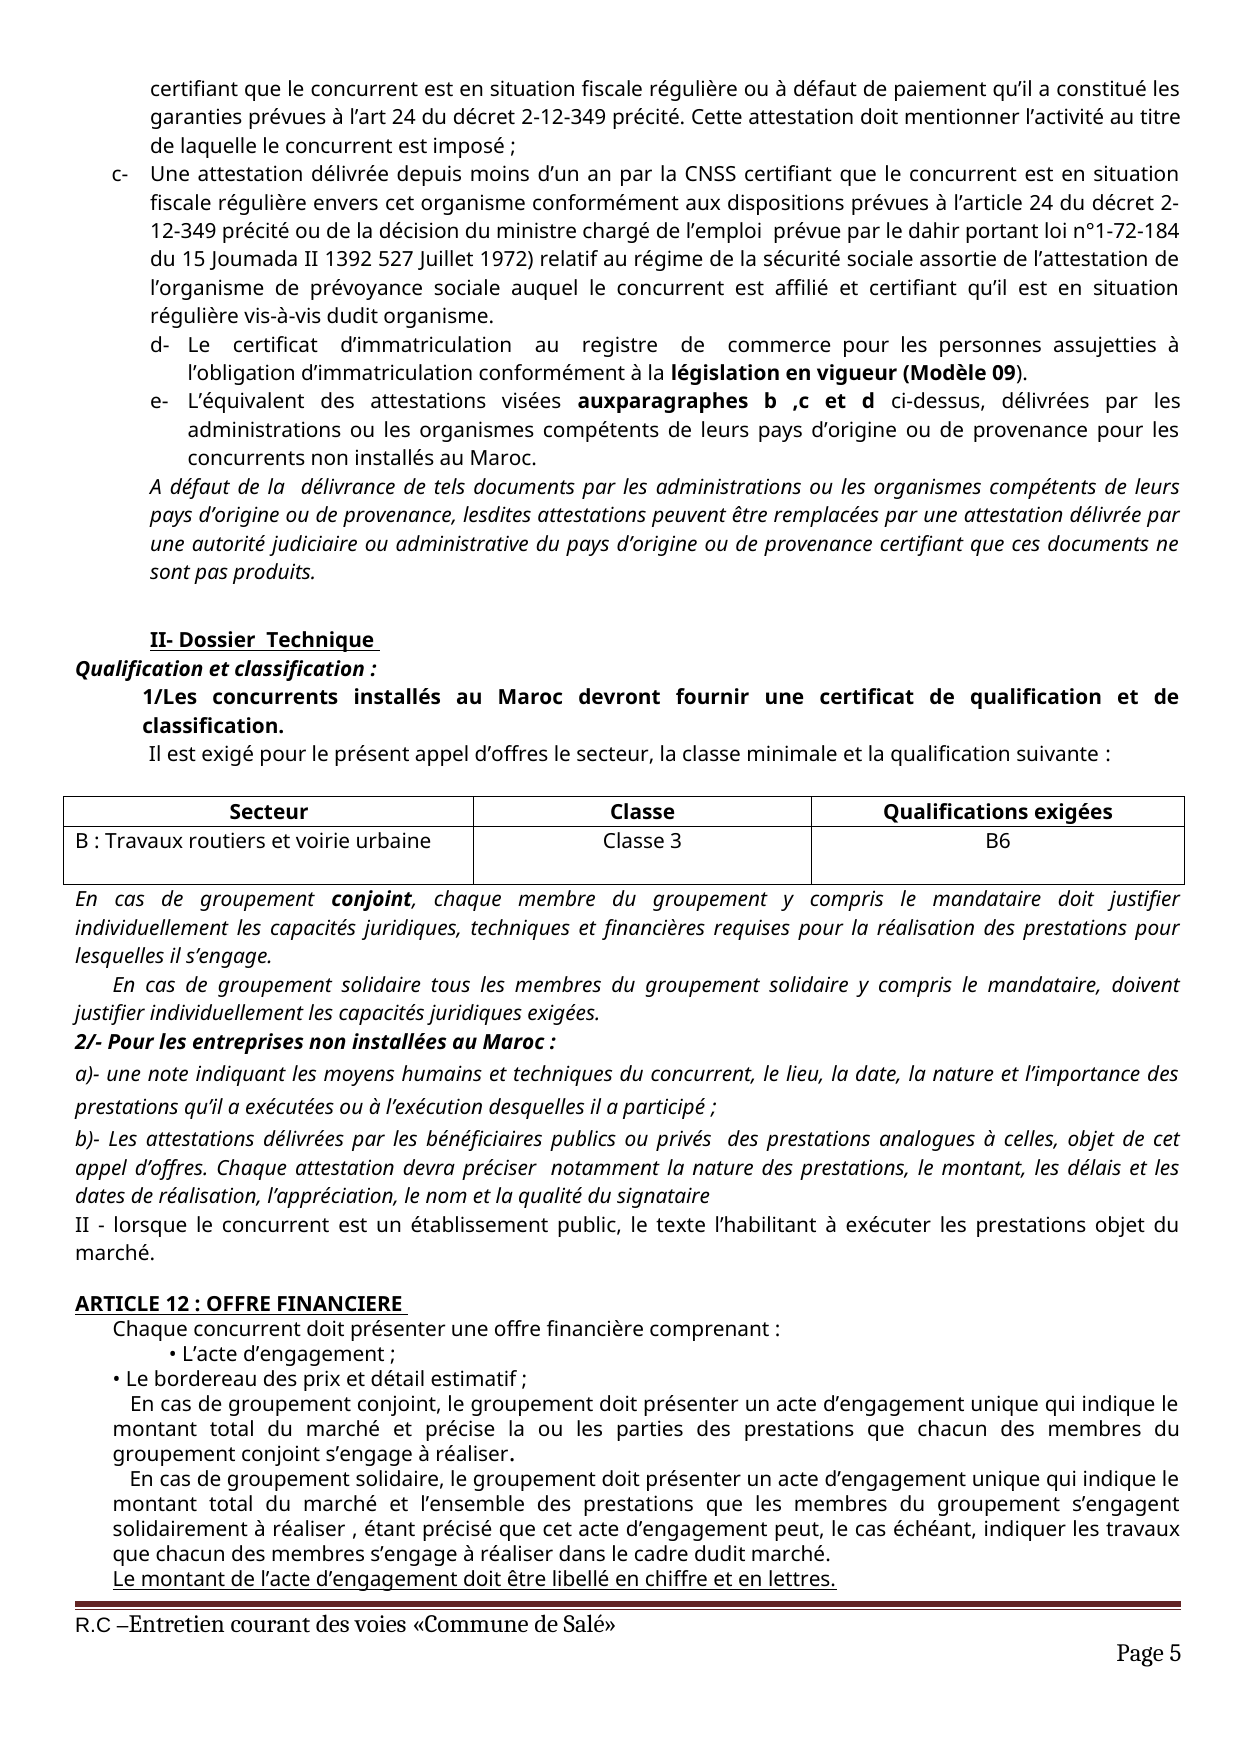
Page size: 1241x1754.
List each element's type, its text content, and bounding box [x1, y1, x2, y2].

text 1/Les concurrents installés au Maroc devront fournir une certificat de qualification et de classification. [142, 682, 1181, 739]
table_cell Classe 3 [474, 827, 811, 883]
text A défaut de la délivrance de tels documents par les administrations ou les organismes compétents de leurs pays d’origine ou de provenance, lesdites attestations peuvent être remplacées par une attestation délivrée par une autorité judiciaire ou administrative du pays d’origine ou de provenance certifiant que ces documents ne sont pas produits. [150, 472, 1181, 586]
text Chaque concurrent doit présenter une offre financière comprenant : [112, 1317, 1181, 1342]
text En cas de groupement solidaire tous les membres du groupement solidaire y compris le mandataire, doivent justifier individuellement les capacités juridiques exigées. [75, 970, 1181, 1027]
text • Le bordereau des prix et détail estimatif ; [112, 1367, 1181, 1392]
text II - lorsque le concurrent est un établissement public, le texte l’habilitant à exécuter les prestations objet du marché. [75, 1210, 1181, 1267]
table_cell B6 [812, 827, 1184, 883]
text Qualification et classification : [75, 654, 1181, 682]
text En cas de groupement conjoint, chaque membre du groupement y compris le mandataire doit justifier individuellement les capacités juridiques, techniques et financières requises pour la réalisation des prestations pour lesquelles il s’engage. [75, 885, 1181, 970]
text II- Dossier Technique [150, 626, 1181, 654]
text ARTICLE 12 : OFFRE FINANCIERE [75, 1292, 1181, 1317]
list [111, 74, 1181, 159]
text En cas de groupement conjoint, le groupement doit présenter un acte d’engagement unique qui indique le montant total du marché et précise la ou les parties des prestations que chacun des membres du groupement conjoint s’engage à réaliser. [112, 1392, 1181, 1467]
text a)- une note indiquant les moyens humains et techniques du concurrent, le lieu, la date, la nature et l’importance des prestations qu’il a exécutées ou à l’exécution desquelles il a participé ; [75, 1059, 1181, 1120]
table_cell B : Travaux routiers et voirie urbaine [64, 827, 473, 883]
text 2/- Pour les entreprises non installées au Maroc : [75, 1027, 1181, 1055]
list Une attestation délivrée depuis moins d’un an par la CNSS certifiant que le concurrent est en situation fiscale régulière envers cet organisme conformément aux dispositions prévues à l’article 24 du décret 2-12-349 précité ou de la décision du ministre chargé de l’emploi prévue par le dahir portant loi n°1-72-184 du 15 Joumada II 1392 527 Juillet 1972) relatif au régime de la sécurité sociale assortie de l’attestation de l’organisme de prévoyance sociale auquel le concurrent est affilié et certifiant qu’il est en situation régulière vis-à-vis dudit organisme. [111, 159, 1181, 330]
text • L’acte d’engagement ; [112, 1342, 1181, 1367]
text Le montant de l’acte d’engagement doit être libellé en chiffre et en lettres. [112, 1567, 1181, 1592]
list L’équivalent des attestations visées auxparagraphes b ,c et d ci-dessus, délivrées par les administrations ou les organismes compétents de leurs pays d’origine ou de provenance pour les concurrents non installés au Maroc. [150, 387, 1181, 472]
table_header Secteur [64, 797, 473, 826]
table_header Qualifications exigées [812, 797, 1184, 826]
text En cas de groupement solidaire, le groupement doit présenter un acte d’engagement unique qui indique le montant total du marché et l’ensemble des prestations que les membres du groupement s’engagent solidairement à réaliser , étant précisé que cet acte d’engagement peut, le cas échéant, indiquer les travaux que chacun des membres s’engage à réaliser dans le cadre dudit marché. [112, 1467, 1181, 1567]
text b)- Les attestations délivrées par les bénéficiaires publics ou privés des prestations analogues à celles, objet de cet appel d’offres. Chaque attestation devra préciser notamment la nature des prestations, le montant, les délais et les dates de réalisation, l’appréciation, le nom et la qualité du signataire [75, 1124, 1181, 1210]
text Il est exigé pour le présent appel d’offres le secteur, la classe minimale et la qualification suivante : [75, 739, 1181, 768]
table_header Classe [474, 797, 811, 826]
list Le certificat d’immatriculation au registre de commerce pour les personnes assujetties à l’obligation d’immatriculation conformément à la législation en vigueur (Modèle 09). [150, 330, 1181, 387]
